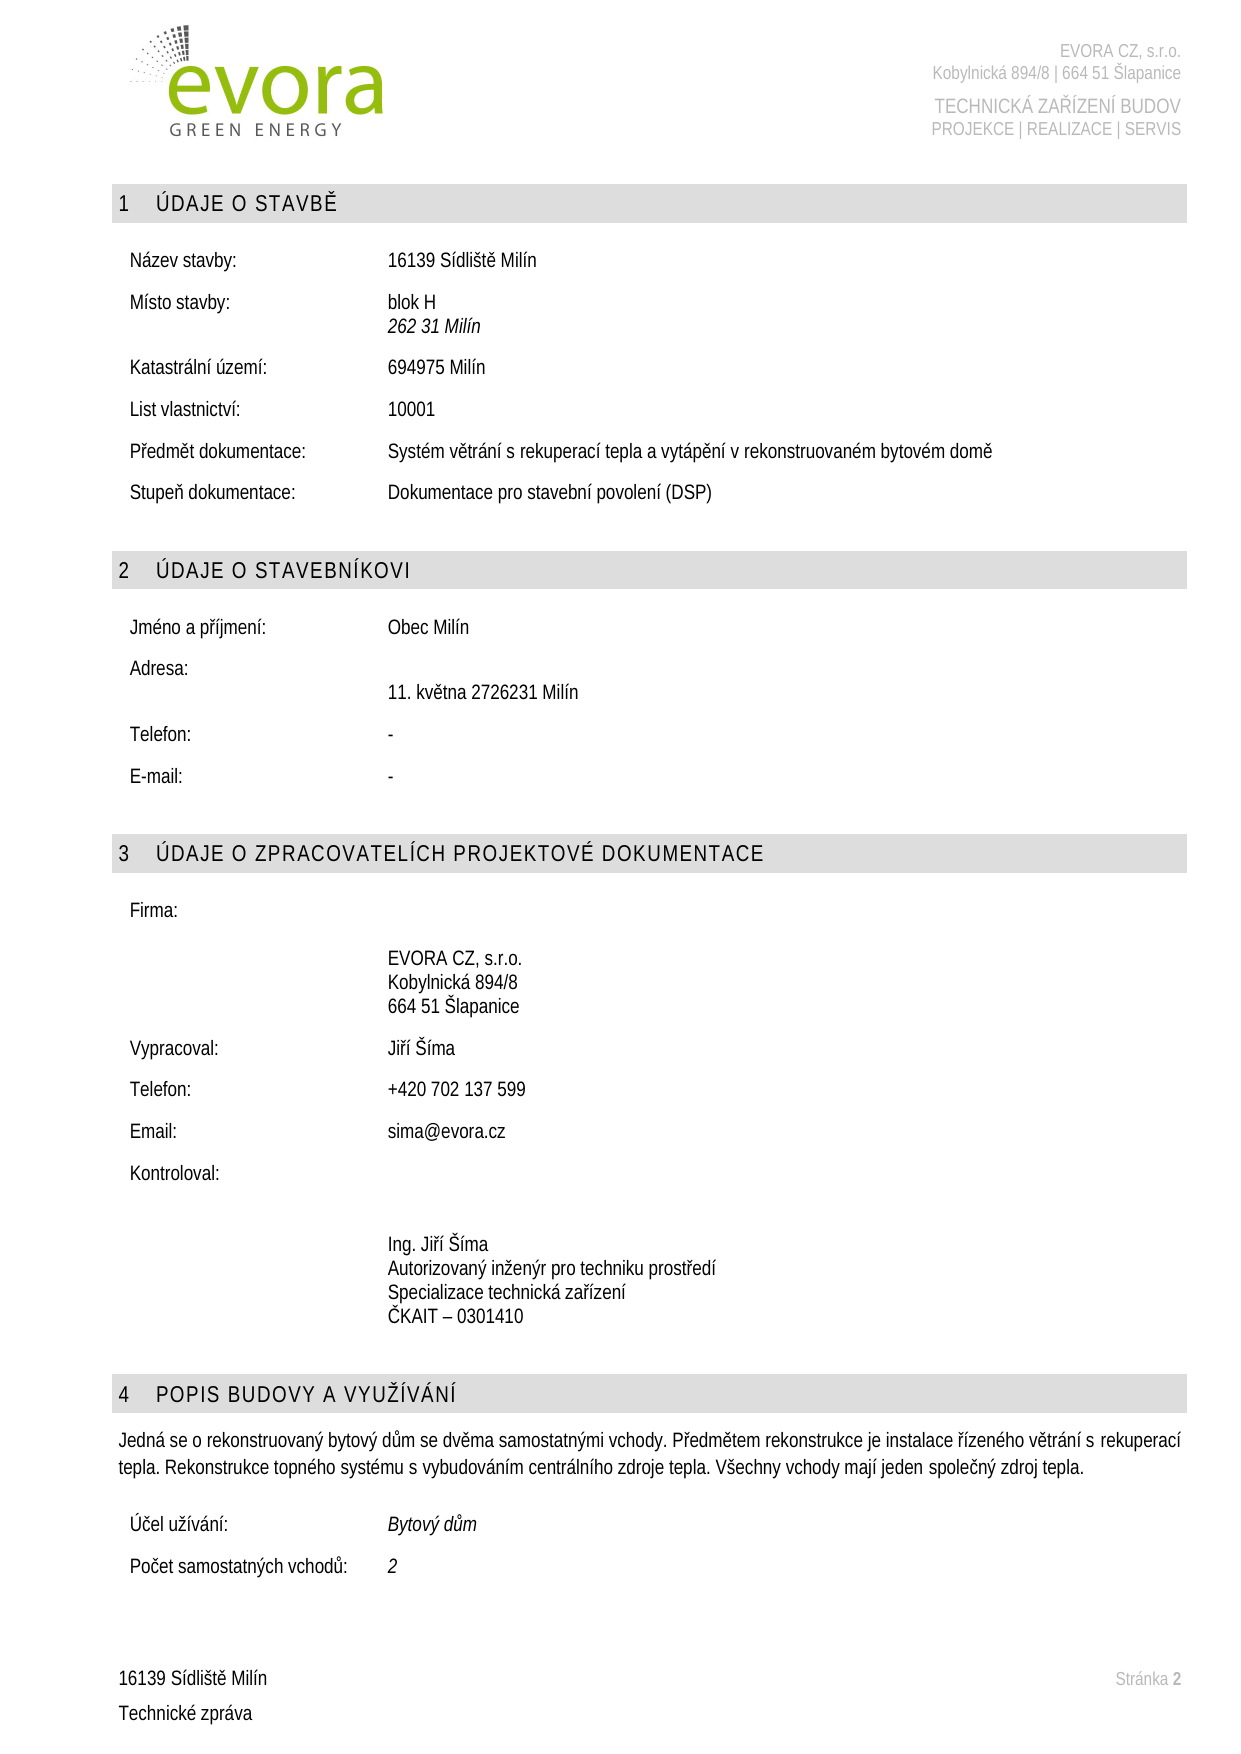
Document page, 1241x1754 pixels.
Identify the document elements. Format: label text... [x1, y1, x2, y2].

table_cell [376, 346, 1181, 388]
table_cell Vypracoval: [118, 1027, 376, 1068]
table_cell Počet samostatných vchodů: [118, 1545, 376, 1587]
table_cell Katastrální území: [118, 346, 376, 388]
subtitle Popis budovy a využívání [118, 1381, 1181, 1407]
table_cell [376, 388, 1181, 430]
table_cell Kontroloval: [118, 1152, 376, 1337]
table_cell 262 31 Milín [376, 281, 1181, 346]
table_cell 2 [376, 1545, 1181, 1587]
table_cell Stupeň dokumentace: [118, 471, 376, 513]
subtitle Údaje o stavebníkovi [118, 557, 1181, 583]
table_cell Adresa: [118, 648, 376, 713]
table_header Účel užívání: [118, 1504, 376, 1545]
picture [118, 12, 401, 146]
subtitle Údaje o stavbě [118, 190, 1181, 216]
table_cell Email: [118, 1110, 376, 1152]
table_header Firma: [118, 889, 376, 1027]
table_cell E-mail: [118, 755, 376, 796]
table_header [376, 889, 1181, 1027]
subtitle Údaje o zpracovatelích projektové dokumentace [118, 840, 1181, 866]
text Jedná se o rekonstruovaný bytový dům se dvěma samostatnými vchody. Předmětem rekonstrukce je instalace řízeného větrání s rekuperací tepla. Rekonstrukce topného systému s vybudováním centrálního zdroje tepla. Všechny vchody mají jeden společný zdroj tepla. [118, 1428, 1181, 1479]
table_header Jméno a příjmení: [118, 606, 376, 647]
table_cell [376, 1110, 1181, 1152]
table_header [376, 606, 1181, 647]
table_cell List vlastnictví: [118, 388, 376, 430]
table_cell Místo stavby: [118, 281, 376, 346]
table_cell Telefon: [118, 1068, 376, 1110]
table_cell Telefon: [118, 713, 376, 755]
table_header Název stavby: [118, 239, 376, 281]
table_header Bytový dům [376, 1504, 1181, 1545]
table_cell Předmět dokumentace: [118, 430, 376, 471]
